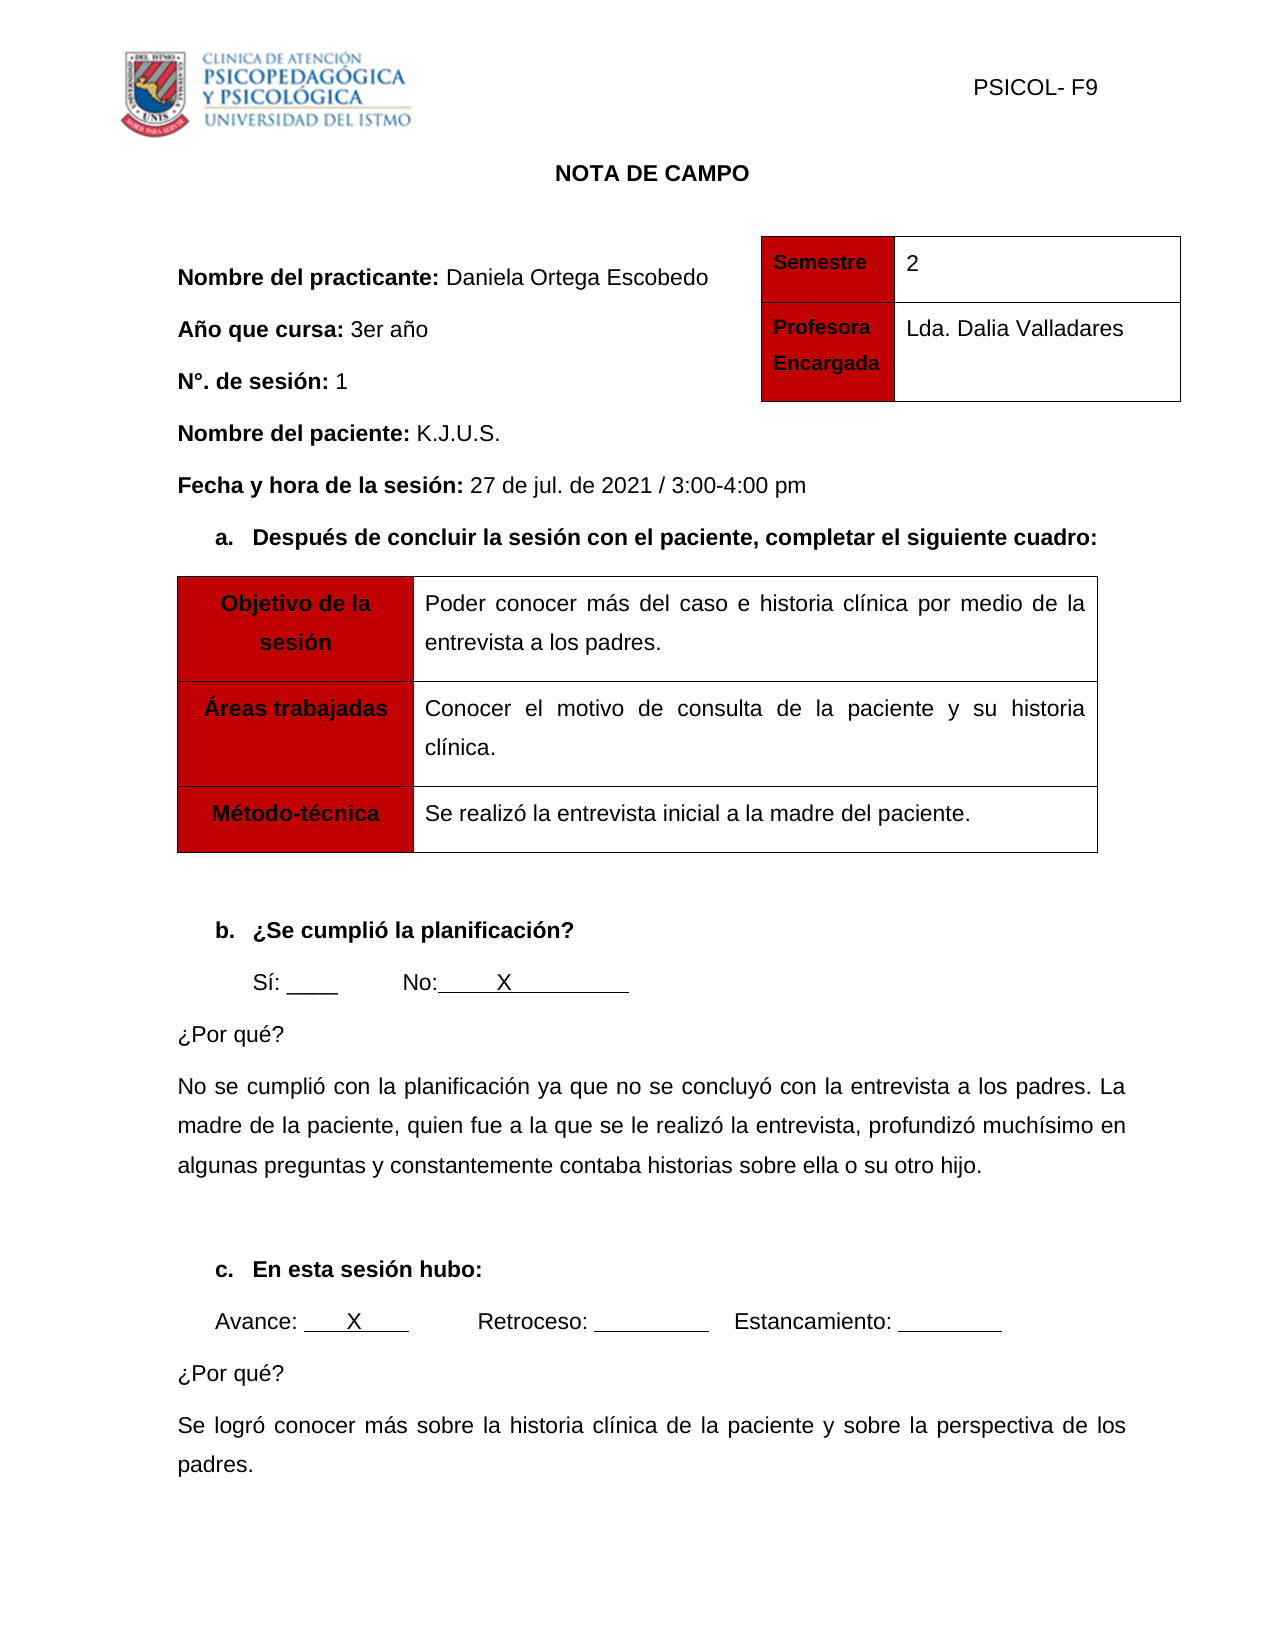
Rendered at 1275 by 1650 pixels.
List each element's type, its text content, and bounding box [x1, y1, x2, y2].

text NOTA DE CAMPO [177, 160, 1127, 187]
table_header 2 [895, 237, 1180, 302]
text Año que cursa: 3er año [177, 316, 761, 342]
text Sí: ____ No: X [252, 969, 1127, 995]
text ¿Por qué? [177, 1021, 1127, 1047]
list En esta sesión hubo: [215, 1256, 1127, 1282]
table_cell Método-técnica [178, 787, 413, 852]
table_cell Conocer el motivo de consulta de la paciente y su historia clínica. [414, 682, 1097, 786]
table_header Poder conocer más del caso e historia clínica por medio de la entrevista a los padres. [414, 577, 1097, 681]
text No se cumplió con la planificación ya que no se concluyó con la entrevista a los padres. La madre de la paciente, quien fue a la que se le realizó la entrevista, profundizó muchísimo en algunas preguntas y constantemente contaba historias sobre ella o su otro hijo. [177, 1073, 1127, 1178]
text N°. de sesión: 1 [177, 368, 761, 394]
text Se logró conocer más sobre la historia clínica de la paciente y sobre la perspectiva de los padres. [177, 1412, 1127, 1478]
list ¿Se cumplió la planificación? [215, 917, 1127, 943]
text ¿Por qué? [177, 1360, 1127, 1386]
text Nombre del practicante: Daniela Ortega Escobedo [177, 264, 761, 291]
text Fecha y hora de la sesión: 27 de jul. de 2021 / 3:00-4:00 pm [177, 472, 1127, 498]
table_cell Profesora Encargada [762, 303, 894, 401]
table_cell Se realizó la entrevista inicial a la madre del paciente. [414, 787, 1097, 852]
table_header Semestre [762, 237, 894, 302]
list Después de concluir la sesión con el paciente, completar el siguiente cuadro: [215, 524, 1127, 550]
table_cell Lda. Dalia Valladares [895, 303, 1180, 401]
table_header Objetivo de la sesión [178, 577, 413, 681]
text Avance: X Retroceso: Estancamiento: [215, 1308, 1127, 1334]
text Nombre del paciente: K.J.U.S. [177, 420, 1127, 446]
table_cell Áreas trabajadas [178, 682, 413, 786]
picture [65, 20, 437, 148]
